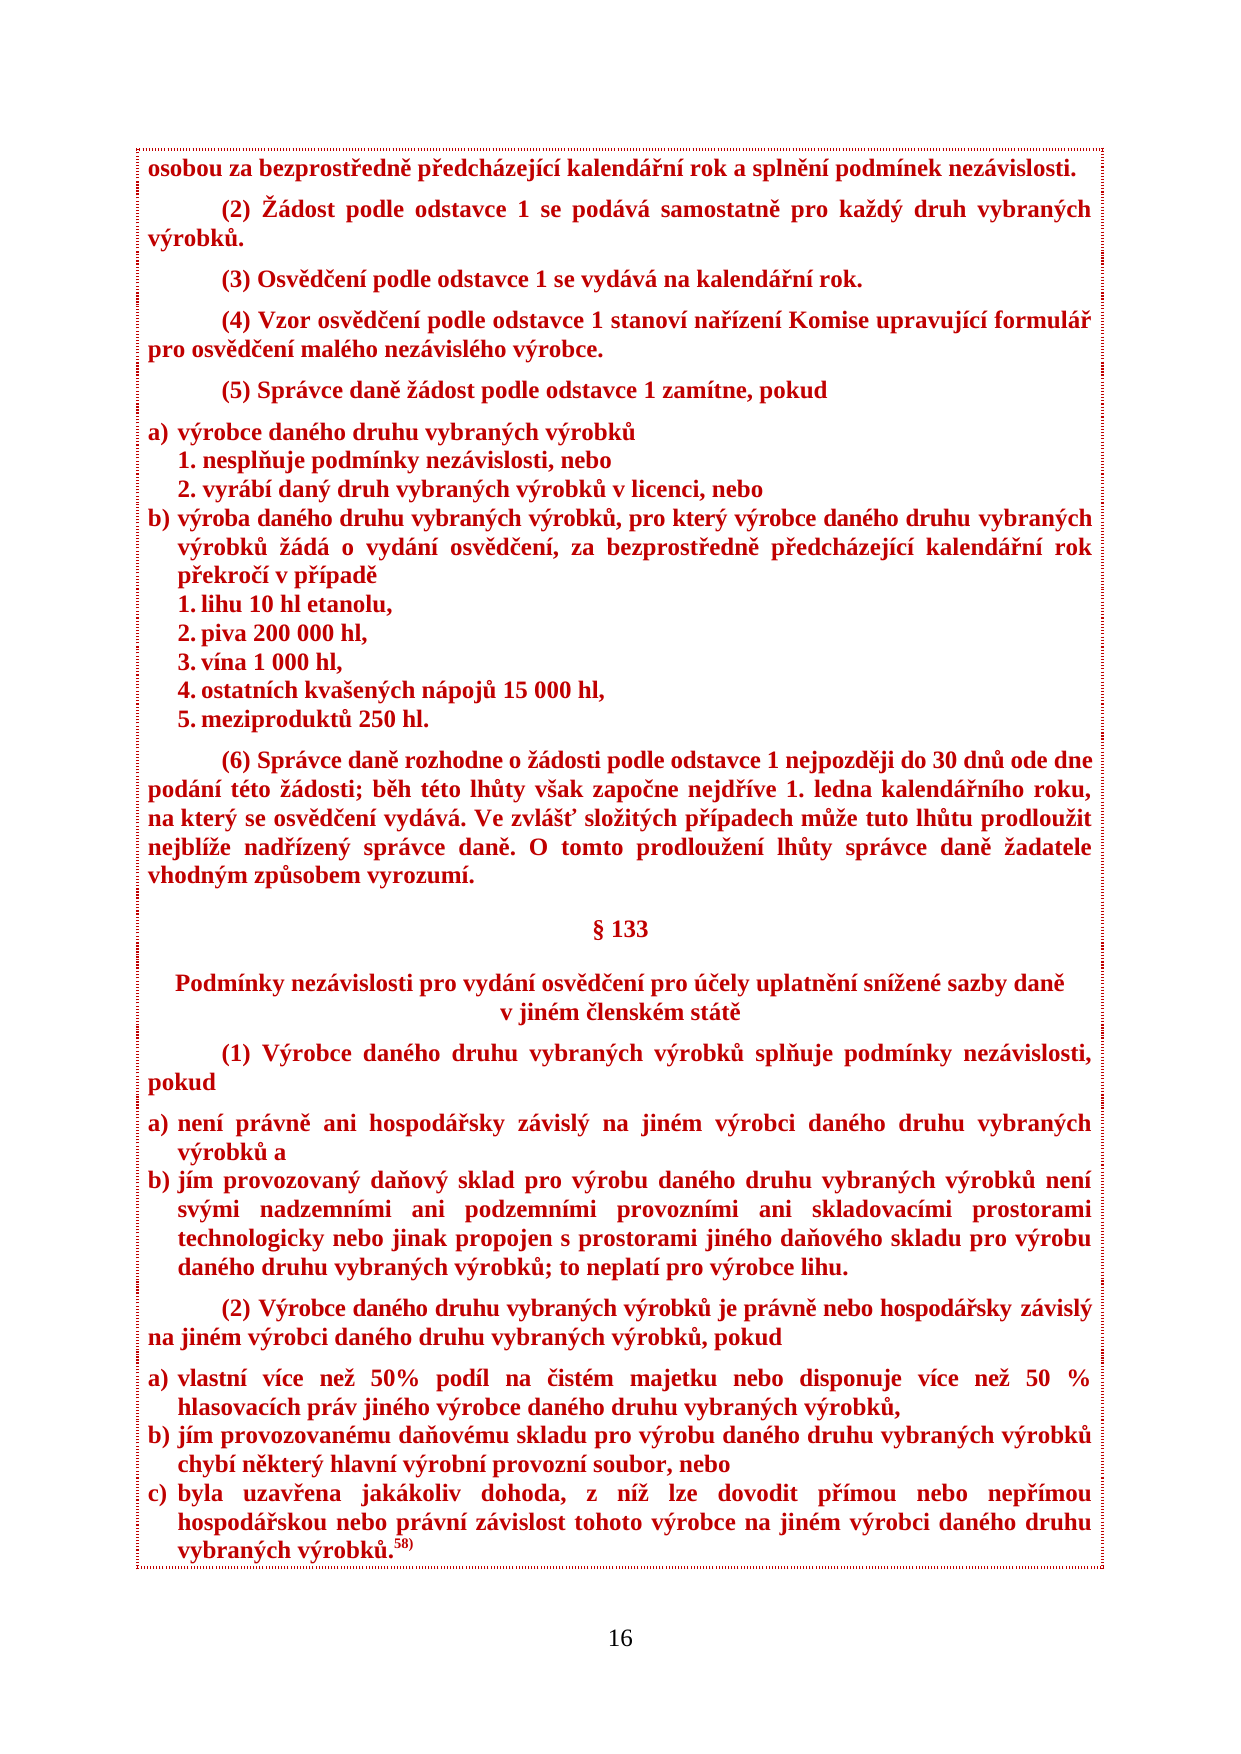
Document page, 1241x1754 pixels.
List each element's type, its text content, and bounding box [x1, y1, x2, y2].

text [136, 148, 1104, 182]
text 1. lihu 10 hl etanolu, [148, 589, 1093, 618]
text Podmínky nezávislosti pro vydání osvědčení pro účely uplatnění snížené sazby daně v jiném členském státě [136, 963, 1104, 1025]
text (2) Žádost podle odstavce 1 se podává samostatně pro každý druh vybraných výrobků. [136, 189, 1104, 252]
text 2. piva 200 000 hl, [148, 618, 1093, 647]
text b) výroba daného druhu vybraných výrobků, pro který výrobce daného druhu vybraných výrobků žádá o vydání osvědčení, za bezprostředně předcházející kalendářní rok překročí v případě [148, 503, 1093, 589]
text (6) Správce daně rozhodne o žádosti podle odstavce 1 nejpozději do 30 dnů ode dne podání této žádosti; běh této lhůty však započne nejdříve 1. ledna kalendářního roku, na který se osvědčení vydává. Ve zvlášť složitých případech může tuto lhůtu prodloužit nejblíže nadřízený správce daně. O tomto prodloužení lhůty správce daně žadatele vhodným způsobem vyrozumí. [136, 740, 1104, 889]
text b) jím provozovaný daňový sklad pro výrobu daného druhu vybraných výrobků není svými nadzemními ani podzemními provozními ani skladovacími prostorami technologicky nebo jinak propojen s prostorami jiného daňového skladu pro výrobu daného druhu vybraných výrobků; to neplatí pro výrobce lihu. [148, 1165, 1093, 1280]
text a) není právně ani hospodářsky závislý na jiném výrobci daného druhu vybraných výrobků a [136, 1103, 1104, 1165]
text 2. vyrábí daný druh vybraných výrobků v licenci, nebo [148, 474, 1093, 503]
text (2) Výrobce daného druhu vybraných výrobků je právně nebo hospodářsky závislý na jiném výrobci daného druhu vybraných výrobků, pokud [136, 1288, 1104, 1350]
text c) byla uzavřena jakákoliv dohoda, z níž lze dovodit přímou nebo nepřímou hospodářskou nebo právní závislost tohoto výrobce na jiném výrobci daného druhu vybraných výrobků.58) [136, 1473, 1104, 1569]
text (3) Osvědčení podle odstavce 1 se vydává na kalendářní rok. [136, 259, 1104, 293]
text (5) Správce daně žádost podle odstavce 1 zamítne, pokud [136, 370, 1104, 404]
text b) jím provozovanému daňovému skladu pro výrobu daného druhu vybraných výrobků chybí některý hlavní výrobní provozní soubor, nebo [148, 1420, 1093, 1473]
text (1) Výrobce daného druhu vybraných výrobků splňuje podmínky nezávislosti, pokud [136, 1033, 1104, 1095]
text 4. ostatních kvašených nápojů 15 000 hl, [148, 675, 1093, 704]
text a) výrobce daného druhu vybraných výrobků [136, 411, 1104, 445]
text 1. nesplňuje podmínky nezávislosti, nebo [148, 445, 1093, 474]
text 5. meziproduktů 250 hl. [148, 704, 1093, 733]
text a) vlastní více než 50% podíl na čistém majetku nebo disponuje více než 50 % hlasovacích práv jiného výrobce daného druhu vybraných výrobků, [136, 1358, 1104, 1420]
subtitle § 133 [136, 909, 1104, 943]
text 3. vína 1 000 hl, [148, 647, 1093, 675]
text (4) Vzor osvědčení podle odstavce 1 stanoví nařízení Komise upravující formulář pro osvědčení malého nezávislého výrobce. [136, 300, 1104, 363]
